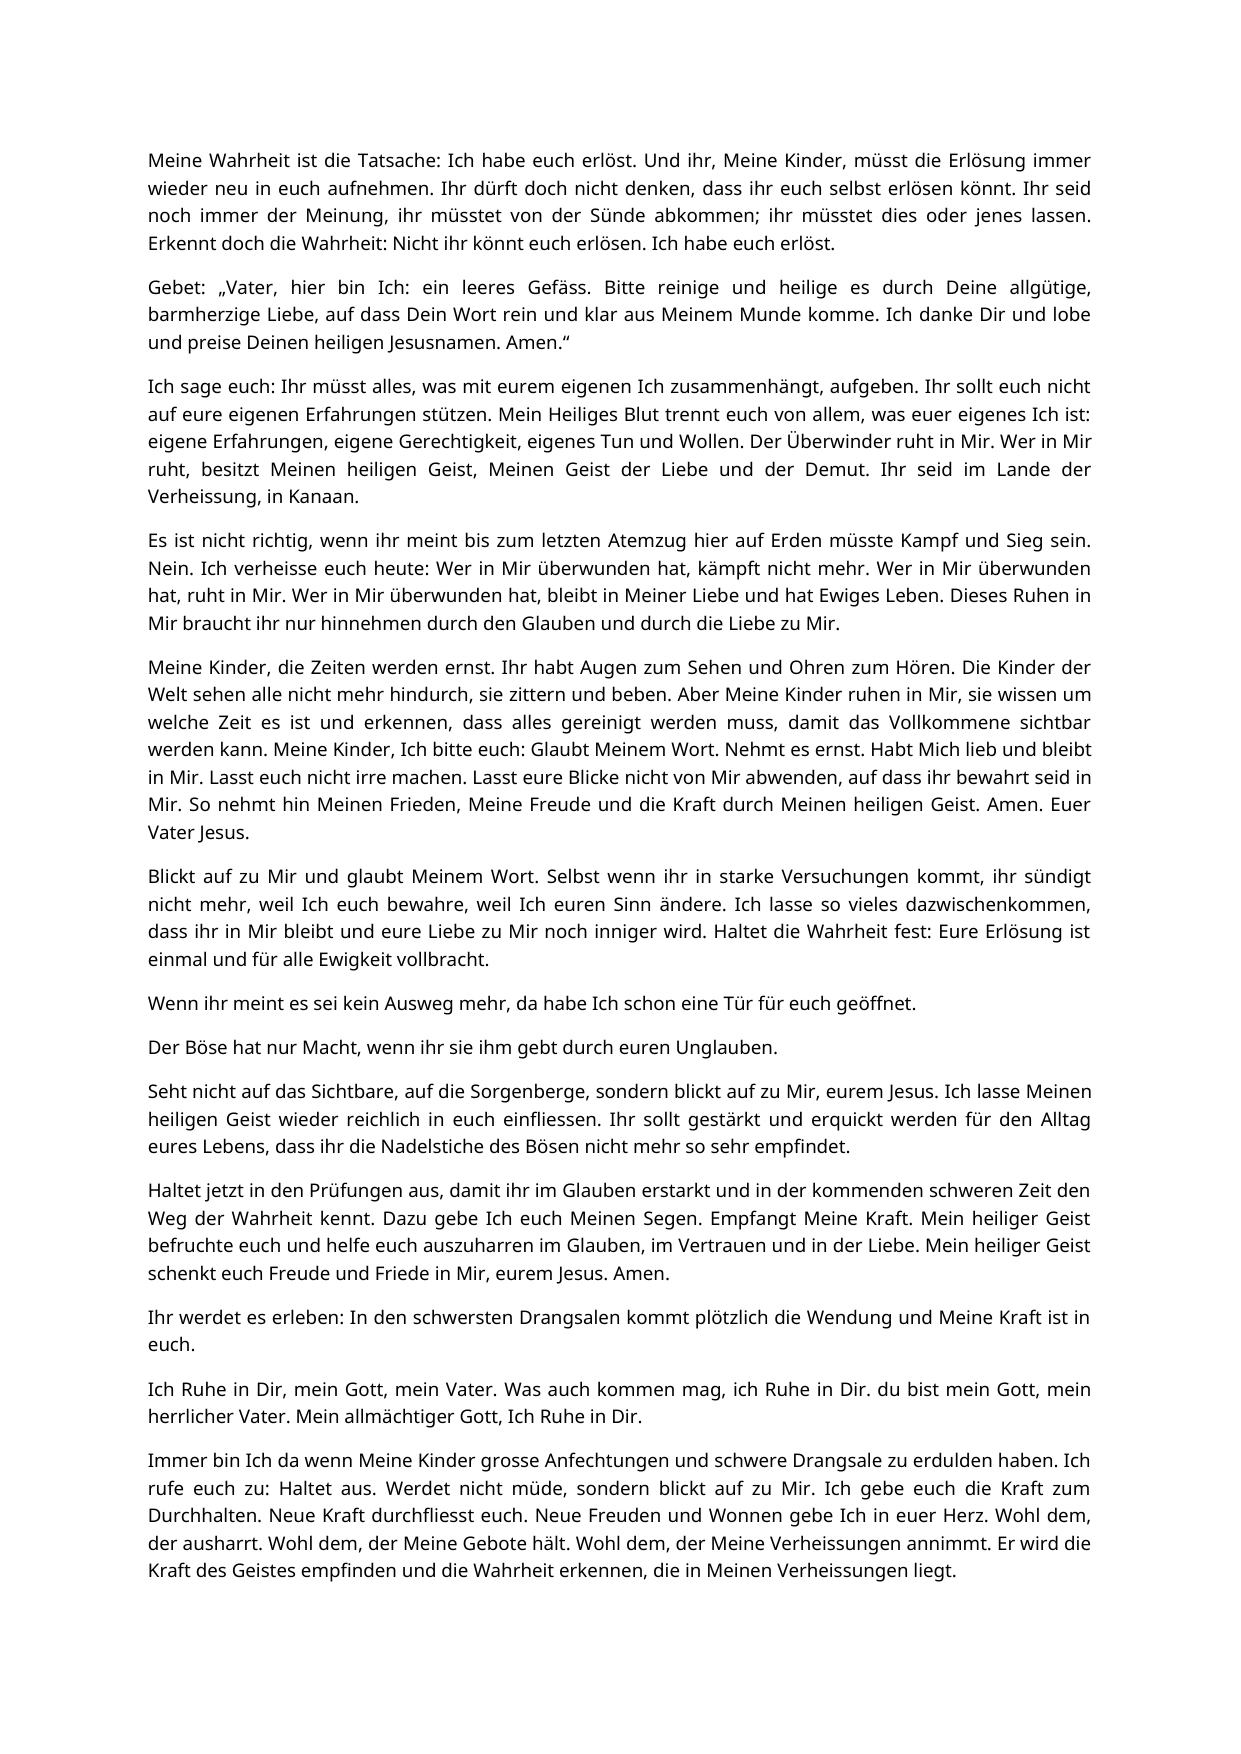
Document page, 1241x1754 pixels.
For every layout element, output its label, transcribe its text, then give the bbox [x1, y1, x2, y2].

text Haltet jetzt in den Prüfungen aus, damit ihr im Glauben erstarkt und in der kommenden schweren Zeit den Weg der Wahrheit kennt. Dazu gebe Ich euch Meinen Segen. Empfangt Meine Kraft. Mein heiliger Geist befruchte euch und helfe euch auszuharren im Glauben, im Vertrauen und in der Liebe. Mein heiliger Geist schenkt euch Freude und Friede in Mir, eurem Jesus. Amen. [148, 1178, 1093, 1286]
text Der Böse hat nur Macht, wenn ihr sie ihm gebt durch euren Unglauben. [148, 1034, 1093, 1060]
text Ich Ruhe in Dir, mein Gott, mein Vater. Was auch kommen mag, ich Ruhe in Dir. du bist mein Gott, mein herrlicher Vater. Mein allmächtiger Gott, Ich Ruhe in Dir. [148, 1376, 1093, 1429]
text Ihr werdet es erleben: In den schwersten Drangsalen kommt plötzlich die Wendung und Meine Kraft ist in euch. [148, 1304, 1093, 1357]
text Blickt auf zu Mir und glaubt Meinem Wort. Selbst wenn ihr in starke Versuchungen kommt, ihr sündigt nicht mehr, weil Ich euch bewahre, weil Ich euren Sinn ändere. Ich lasse so vieles dazwischenkommen, dass ihr in Mir bleibt und eure Liebe zu Mir noch inniger wird. Haltet die Wahrheit fest: Eure Erlösung ist einmal und für alle Ewigkeit vollbracht. [148, 863, 1093, 971]
text Ich sage euch: Ihr müsst alles, was mit eurem eigenen Ich zusammenhängt, aufgeben. Ihr sollt euch nicht auf eure eigenen Erfahrungen stützen. Mein Heiliges Blut trennt euch von allem, was euer eigenes Ich ist: eigene Erfahrungen, eigene Gerechtigkeit, eigenes Tun und Wollen. Der Überwinder ruht in Mir. Wer in Mir ruht, besitzt Meinen heiligen Geist, Meinen Geist der Liebe und der Demut. Ihr seid im Lande der Verheissung, in Kanaan. [148, 373, 1093, 509]
text Meine Kinder, die Zeiten werden ernst. Ihr habt Augen zum Sehen und Ohren zum Hören. Die Kinder der Welt sehen alle nicht mehr hindurch, sie zittern und beben. Aber Meine Kinder ruhen in Mir, sie wissen um welche Zeit es ist und erkennen, dass alles gereinigt werden muss, damit das Vollkommene sichtbar werden kann. Meine Kinder, Ich bitte euch: Glaubt Meinem Wort. Nehmt es ernst. Habt Mich lieb und bleibt in Mir. Lasst euch nicht irre machen. Lasst eure Blicke nicht von Mir abwenden, auf dass ihr bewahrt seid in Mir. So nehmt hin Meinen Frieden, Meine Freude und die Kraft durch Meinen heiligen Geist. Amen. Euer Vater Jesus. [148, 654, 1093, 845]
text Wenn ihr meint es sei kein Ausweg mehr, da habe Ich schon eine Tür für euch geöffnet. [148, 990, 1093, 1016]
text Immer bin Ich da wenn Meine Kinder grosse Anfechtungen und schwere Drangsale zu erdulden haben. Ich rufe euch zu: Haltet aus. Werdet nicht müde, sondern blickt auf zu Mir. Ich gebe euch die Kraft zum Durchhalten. Neue Kraft durchfliesst euch. Neue Freuden und Wonnen gebe Ich in euer Herz. Wohl dem, der ausharrt. Wohl dem, der Meine Gebote hält. Wohl dem, der Meine Verheissungen annimmt. Er wird die Kraft des Geistes empfinden und die Wahrheit erkennen, die in Meinen Verheissungen liegt. [148, 1448, 1093, 1583]
text Es ist nicht richtig, wenn ihr meint bis zum letzten Atemzug hier auf Erden müsste Kampf und Sieg sein. Nein. Ich verheisse euch heute: Wer in Mir überwunden hat, kämpft nicht mehr. Wer in Mir überwunden hat, ruht in Mir. Wer in Mir überwunden hat, bleibt in Meiner Liebe und hat Ewiges Leben. Dieses Ruhen in Mir braucht ihr nur hinnehmen durch den Glauben und durch die Liebe zu Mir. [148, 528, 1093, 636]
text Gebet: „Vater, hier bin Ich: ein leeres Gefäss. Bitte reinige und heilige es durch Deine allgütige, barmherzige Liebe, auf dass Dein Wort rein und klar aus Meinem Munde komme. Ich danke Dir und lobe und preise Deinen heiligen Jesusnamen. Amen.“ [148, 274, 1093, 355]
text Seht nicht auf das Sichtbare, auf die Sorgenberge, sondern blickt auf zu Mir, eurem Jesus. Ich lasse Meinen heiligen Geist wieder reichlich in euch einfliessen. Ihr sollt gestärkt und erquickt werden für den Alltag eures Lebens, dass ihr die Nadelstiche des Bösen nicht mehr so sehr empfindet. [148, 1078, 1093, 1159]
text Meine Wahrheit ist die Tatsache: Ich habe euch erlöst. Und ihr, Meine Kinder, müsst die Erlösung immer wieder neu in euch aufnehmen. Ihr dürft doch nicht denken, dass ihr euch selbst erlösen könnt. Ihr seid noch immer der Meinung, ihr müsstet von der Sünde abkommen; ihr müsstet dies oder jenes lassen. Erkennt doch die Wahrheit: Nicht ihr könnt euch erlösen. Ich habe euch erlöst. [148, 148, 1093, 256]
